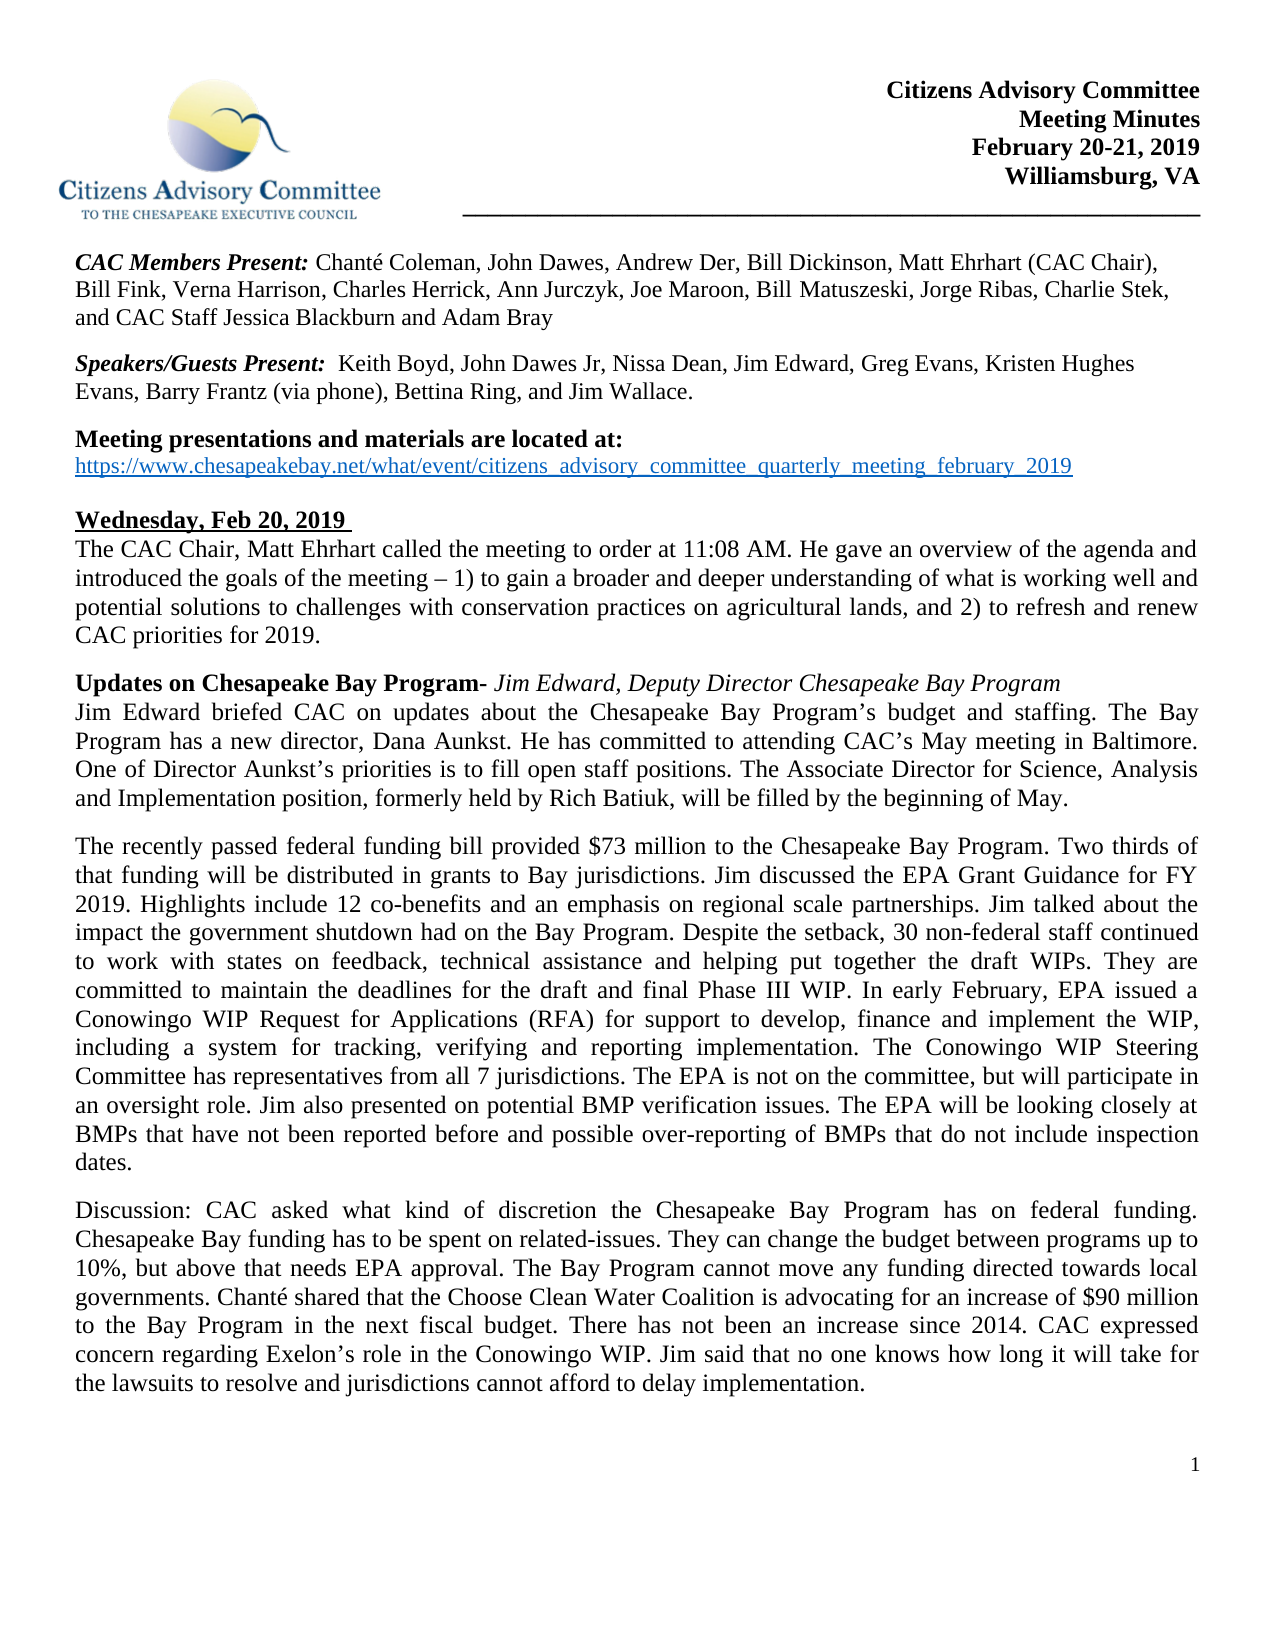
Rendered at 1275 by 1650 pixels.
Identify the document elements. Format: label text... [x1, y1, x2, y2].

picture [51, 75, 389, 230]
text Updates on Chesapeake Bay Program- Jim Edward, Deputy Director Chesapeake Bay Program [75, 668, 1200, 697]
text Discussion: CAC asked what kind of discretion the Chesapeake Bay Program has on federal funding. Chesapeake Bay funding has to be spent on related-issues. They can change the budget between programs up to 10%, but above that needs EPA approval. The Bay Program cannot move any funding directed towards local governments. Chanté shared that the Choose Clean Water Coalition is advocating for an increase of $90 million to the Bay Program in the next fiscal budget. There has not been an increase since 2014. CAC expressed concern regarding Exelon’s role in the Conowingo WIP. Jim said that no one knows how long it will take for the lawsuits to resolve and jurisdictions cannot afford to delay implementation. [75, 1195, 1200, 1397]
text Williamsburg, VA [389, 161, 1200, 190]
text February 20-21, 2019 [389, 132, 1200, 161]
text Speakers/Guests Present: Keith Boyd, John Dawes Jr, Nissa Dean, Jim Edward, Greg Evans, Kristen Hughes Evans, Barry Frantz (via phone), Bettina Ring, and Jim Wallace. [75, 349, 1200, 405]
text The CAC Chair, Matt Ehrhart called the meeting to order at 11:08 AM. He gave an overview of the agenda and introduced the goals of the meeting – 1) to gain a broader and deeper understanding of what is working well and potential solutions to challenges with conservation practices on agricultural lands, and 2) to refresh and renew CAC priorities for 2019. [75, 534, 1200, 649]
text CAC Members Present: Chanté Coleman, John Dawes, Andrew Der, Bill Dickinson, Matt Ehrhart (CAC Chair), Bill Fink, Verna Harrison, Charles Herrick, Ann Jurczyk, Joe Maroon, Bill Matuszeski, Jorge Ribas, Charlie Stek, and CAC Staff Jessica Blackburn and Adam Bray [75, 247, 1200, 330]
text Meeting presentations and materials are located at: [75, 424, 1200, 453]
text ___________________________________________________________ [389, 190, 1200, 219]
text https://www.chesapeakebay.net/what/event/citizens_advisory_committee_quarterly_meeting_february_2019 [75, 453, 1200, 479]
text Wednesday, Feb 20, 2019 [75, 505, 1200, 534]
text The recently passed federal funding bill provided $73 million to the Chesapeake Bay Program. Two thirds of that funding will be distributed in grants to Bay jurisdictions. Jim discussed the EPA Grant Guidance for FY 2019. Highlights include 12 co-benefits and an emphasis on regional scale partnerships. Jim talked about the impact the government shutdown had on the Bay Program. Despite the setback, 30 non-federal staff continued to work with states on feedback, technical assistance and helping put together the draft WIPs. They are committed to maintain the deadlines for the draft and final Phase III WIP. In early February, EPA issued a Conowingo WIP Request for Applications (RFA) for support to develop, finance and implement the WIP, including a system for tracking, verifying and reporting implementation. The Conowingo WIP Steering Committee has representatives from all 7 jurisdictions. The EPA is not on the committee, but will participate in an oversight role. Jim also presented on potential BMP verification issues. The EPA will be looking closely at BMPs that have not been reported before and possible over-reporting of BMPs that do not include inspection dates. [75, 831, 1200, 1176]
text Citizens Advisory Committee [389, 75, 1200, 104]
text Meeting Minutes [389, 104, 1200, 132]
text Jim Edward briefed CAC on updates about the Chesapeake Bay Program’s budget and staffing. The Bay Program has a new director, Dana Aunkst. He has committed to attending CAC’s May meeting in Baltimore. One of Director Aunkst’s priorities is to fill open staff positions. The Associate Director for Science, Analysis and Implementation position, formerly held by Rich Batiuk, will be filled by the beginning of May. [75, 697, 1200, 812]
